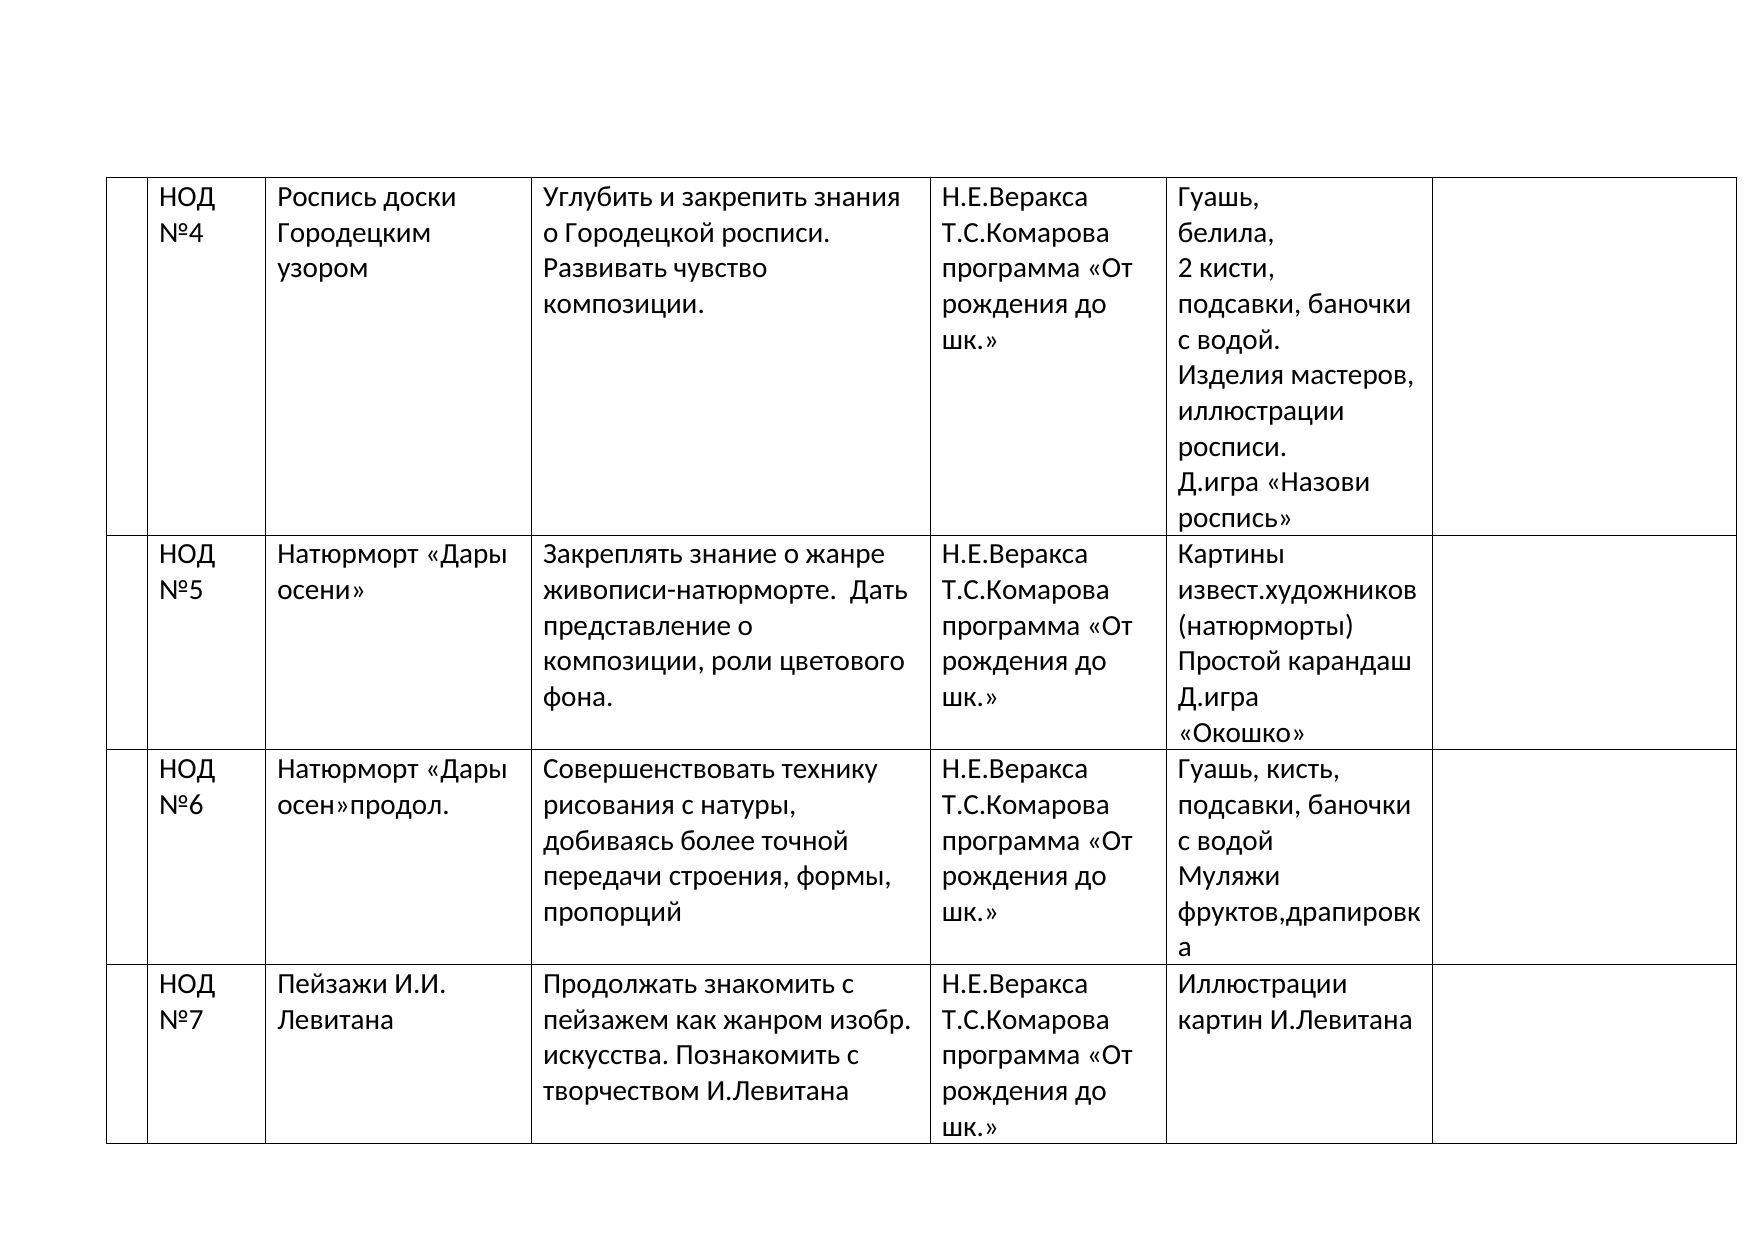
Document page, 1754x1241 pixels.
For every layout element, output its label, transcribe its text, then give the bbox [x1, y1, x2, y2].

table_cell Пейзажи И.И. Левитана [266, 965, 531, 1143]
table_cell НОД №7 [148, 965, 265, 1143]
table_cell [1433, 536, 1736, 749]
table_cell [931, 965, 1166, 1143]
table_cell [1433, 178, 1736, 534]
table_cell Гуашь, кисть, подсавки, баночки с водой Муляжи фруктов,драпировка [1167, 750, 1432, 964]
table_cell НОД №6 [148, 750, 265, 964]
table_cell Роспись доски Городецким узором [266, 178, 531, 534]
table_cell Н.Е.Веракса Т.С.Комарова программа «От рождения до шк.» [931, 536, 1166, 749]
table_cell Совершенствовать технику рисования с натуры, добиваясь более точной передачи строения, формы, пропорций [532, 750, 930, 964]
table_cell Н.Е.Веракса Т.С.Комарова программа «От рождения до шк.» [931, 750, 1166, 964]
table_cell Закреплять знание о жанре живописи-натюрморте. Дать представление о композиции, роли цветового фона. [532, 536, 930, 749]
table_cell [107, 536, 147, 749]
table_cell НОД №4 [148, 178, 265, 534]
table_cell НОД №5 [148, 536, 265, 749]
table_cell Углубить и закрепить знания о Городецкой росписи. Развивать чувство композиции. [532, 178, 930, 534]
table_cell Гуашь, белила, 2 кисти, подсавки, баночки с водой. Изделия мастеров, иллюстрации росписи. Д.игра «Назови роспись» [1167, 178, 1432, 534]
table_cell [107, 965, 147, 1143]
table_cell Натюрморт «Дары осен»продол. [266, 750, 531, 964]
table_cell [107, 750, 147, 964]
table_cell Иллюстрации картин И.Левитана [1167, 965, 1432, 1143]
table_cell [1433, 750, 1736, 964]
table_cell Натюрморт «Дары осени» [266, 536, 531, 749]
table_cell Н.Е.Веракса Т.С.Комарова программа «От рождения до шк.» [931, 178, 1166, 534]
table_cell Продолжать знакомить с пейзажем как жанром изобр. искусства. Познакомить с творчеством И.Левитана [532, 965, 930, 1143]
table_cell [1433, 965, 1736, 1143]
table_cell Картины извест.художников(натюрморты) Простой карандаш Д.игра «Окошко» [1167, 536, 1432, 749]
table_cell [107, 178, 147, 534]
